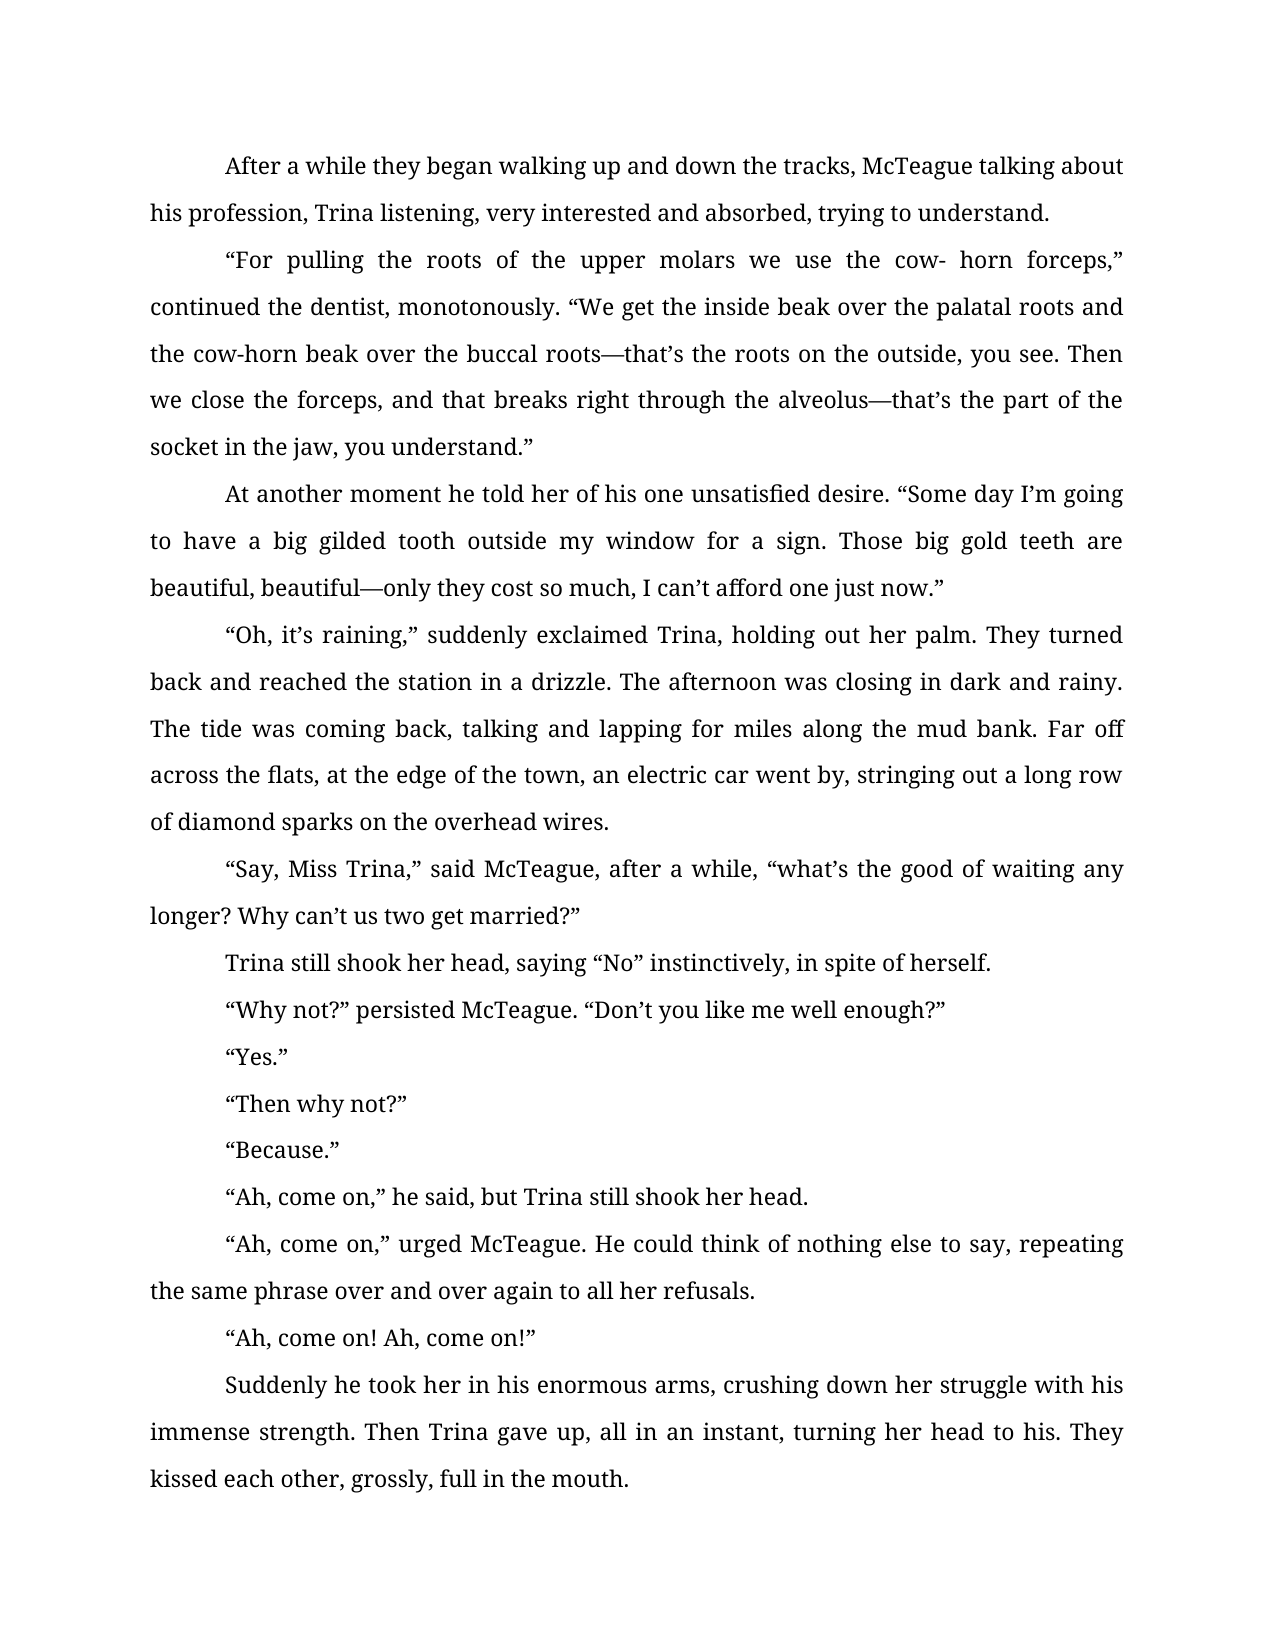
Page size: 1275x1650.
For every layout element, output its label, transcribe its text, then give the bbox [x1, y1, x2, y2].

text “Ah, come on,” he said, but Trina still shook her head. [150, 1181, 1125, 1212]
text “Then why not?” [150, 1087, 1125, 1119]
text “Why not?” persisted McTeague. “Don’t you like me well enough?” [150, 994, 1125, 1025]
text “Say, Miss Trina,” said McTeague, after a while, “what’s the good of waiting any longer? Why can’t us two get married?” [150, 853, 1125, 931]
text At another moment he told her of his one unsatisfied desire. “Some day I’m going to have a big gilded tooth outside my window for a sign. Those big gold teeth are beautiful, beautiful—only they cost so much, I can’t afford one just now.” [150, 478, 1125, 603]
text After a while they began walking up and down the tracks, McTeague talking about his profession, Trina listening, very interested and absorbed, trying to understand. [150, 150, 1125, 228]
text Suddenly he took her in his enormous arms, crushing down her struggle with his immense strength. Then Trina gave up, all in an instant, turning her head to his. They kissed each other, grossly, full in the mouth. [150, 1369, 1125, 1494]
text “Ah, come on,” urged McTeague. He could think of nothing else to say, repeating the same phrase over and over again to all her refusals. [150, 1228, 1125, 1306]
text “For pulling the roots of the upper molars we use the cow- horn forceps,” continued the dentist, monotonously. “We get the inside beak over the palatal roots and the cow-horn beak over the buccal roots—that’s the roots on the outside, you see. Then we close the forceps, and that breaks right through the alveolus—that’s the part of the socket in the jaw, you understand.” [150, 244, 1125, 462]
text “Oh, it’s raining,” suddenly exclaimed Trina, holding out her palm. They turned back and reached the station in a drizzle. The afternoon was closing in dark and rainy. The tide was coming back, talking and lapping for miles along the mud bank. Far off across the flats, at the edge of the town, an electric car went by, stringing out a long row of diamond sparks on the overhead wires. [150, 619, 1125, 837]
text “Yes.” [150, 1041, 1125, 1072]
text “Because.” [150, 1134, 1125, 1166]
text “Ah, come on! Ah, come on!” [150, 1322, 1125, 1353]
text Trina still shook her head, saying “No” instinctively, in spite of herself. [150, 947, 1125, 978]
